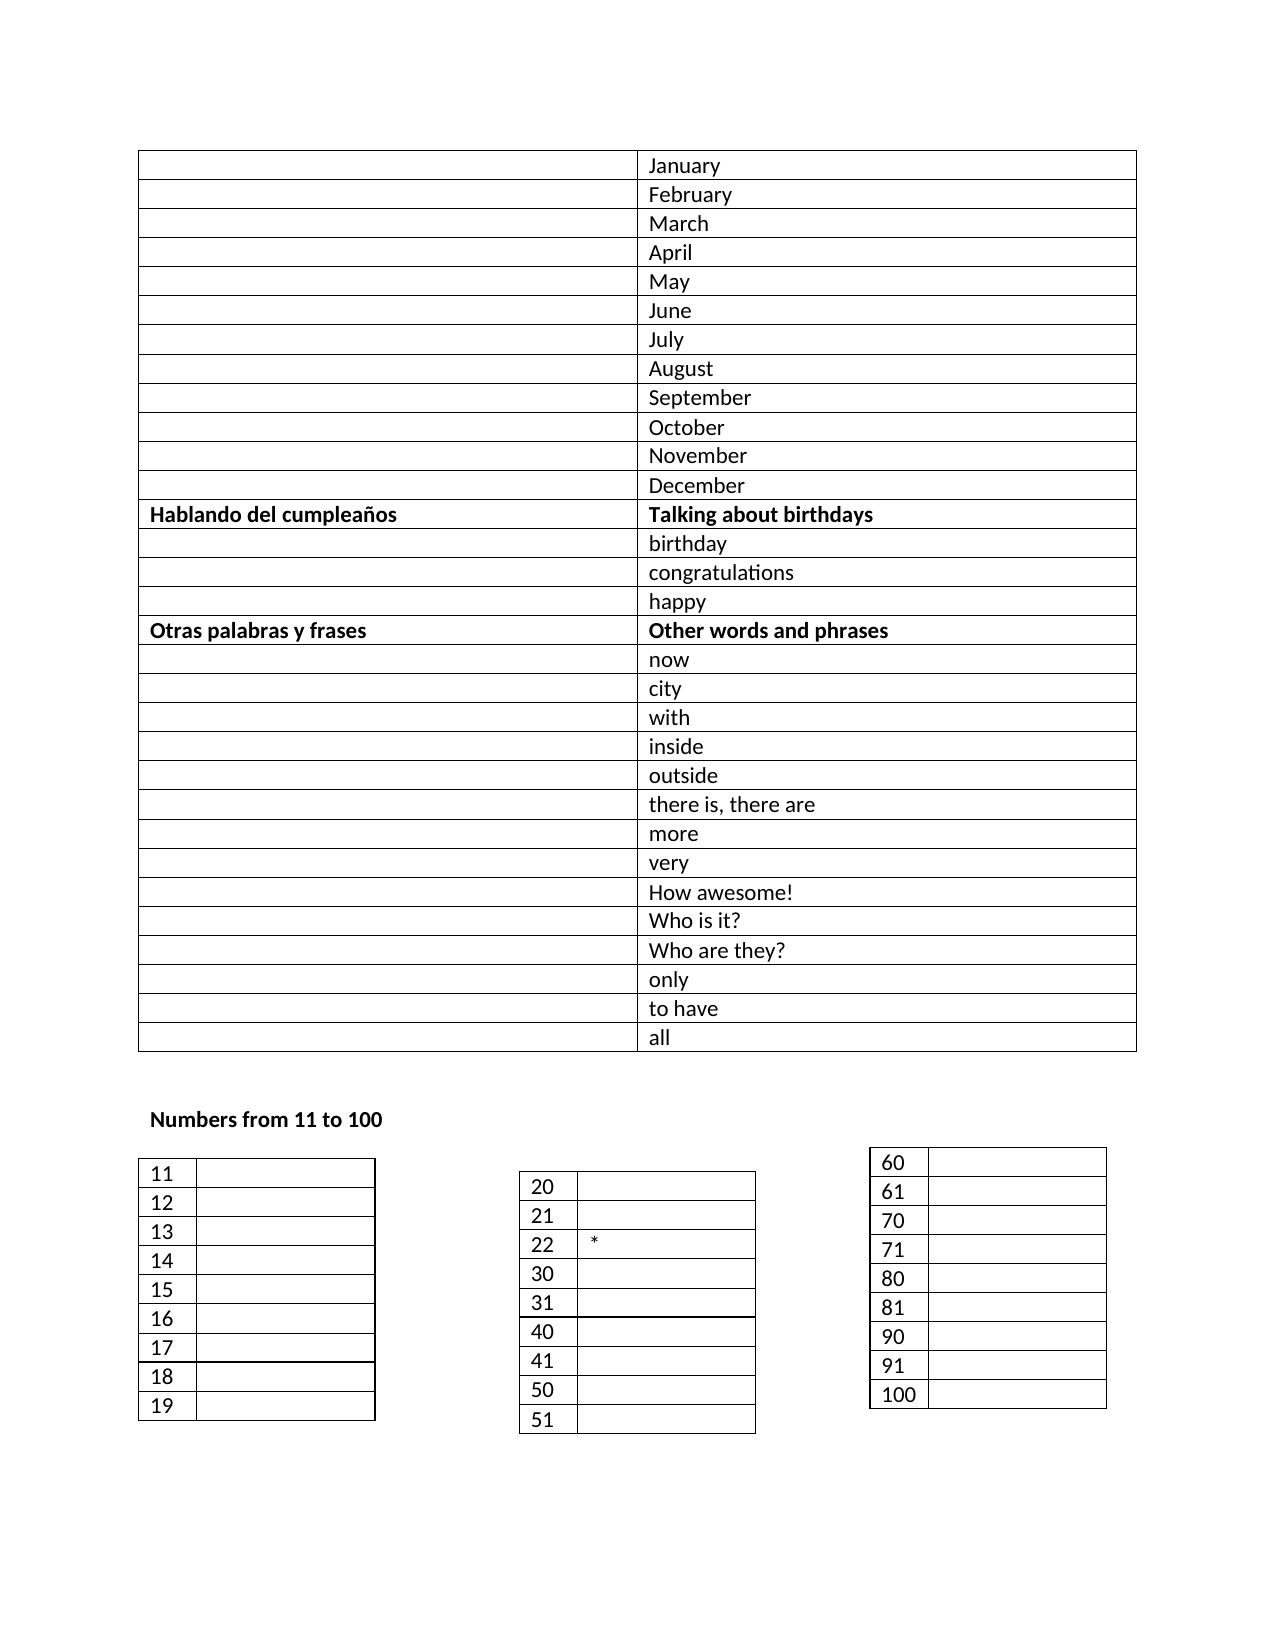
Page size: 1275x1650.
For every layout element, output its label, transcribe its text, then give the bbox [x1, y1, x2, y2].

table_header [197, 1159, 374, 1187]
table_cell 15 [139, 1275, 196, 1303]
table_cell [929, 1264, 1106, 1292]
table_cell [139, 761, 637, 789]
table_cell September [638, 384, 1136, 412]
table_cell [139, 471, 637, 499]
table_cell happy [638, 587, 1136, 615]
table_cell [139, 384, 637, 412]
table_cell [197, 1246, 374, 1274]
table_cell [197, 1217, 374, 1245]
table_cell * [578, 1230, 755, 1258]
table_cell [139, 1023, 637, 1051]
table_cell outside [638, 761, 1136, 789]
table_cell 50 [520, 1376, 577, 1404]
table_cell April [638, 238, 1136, 266]
table_cell [139, 936, 637, 964]
table_cell 80 [871, 1264, 928, 1292]
table_cell 31 [520, 1289, 577, 1316]
table_cell [578, 1347, 755, 1374]
table_cell congratulations [638, 558, 1136, 586]
table_cell 19 [139, 1392, 196, 1419]
table_cell June [638, 296, 1136, 324]
table_cell there is, there are [638, 790, 1136, 818]
table_cell to have [638, 994, 1136, 1022]
table_cell [929, 1206, 1106, 1234]
table_cell birthday [638, 529, 1136, 557]
table_cell only [638, 965, 1136, 993]
table_cell November [638, 442, 1136, 470]
table_cell now [638, 645, 1136, 673]
table_cell [578, 1318, 755, 1346]
table_cell [139, 151, 637, 179]
table_cell February [638, 180, 1136, 208]
table_cell 22 [520, 1230, 577, 1258]
table_cell Talking about birthdays [638, 500, 1136, 528]
table_cell [197, 1304, 374, 1332]
table_cell [139, 442, 637, 470]
table_cell January [638, 151, 1136, 179]
table_cell [139, 790, 637, 818]
table_cell 17 [139, 1334, 196, 1361]
table_cell How awesome! [638, 878, 1136, 906]
table_cell [139, 674, 637, 702]
table_cell Who are they? [638, 936, 1136, 964]
table_cell July [638, 325, 1136, 353]
table_cell 18 [139, 1363, 196, 1391]
table_cell 16 [139, 1304, 196, 1332]
table_cell [139, 878, 637, 906]
table_cell 71 [871, 1235, 928, 1263]
table_cell 61 [871, 1177, 928, 1205]
table_cell [139, 209, 637, 237]
table_cell more [638, 820, 1136, 847]
table_cell 70 [871, 1206, 928, 1234]
table_cell [139, 587, 637, 615]
table_cell 14 [139, 1246, 196, 1274]
table_cell May [638, 267, 1136, 295]
table_cell [197, 1334, 374, 1361]
table_cell 41 [520, 1347, 577, 1374]
table_cell Other words and phrases [638, 616, 1136, 644]
table_cell [197, 1392, 374, 1419]
table_cell Otras palabras y frases [139, 616, 637, 644]
table_cell [139, 907, 637, 935]
table_cell [139, 558, 637, 586]
table_cell [578, 1376, 755, 1404]
table_cell 90 [871, 1322, 928, 1350]
table_cell August [638, 355, 1136, 382]
table_cell [578, 1289, 755, 1316]
table_cell [139, 645, 637, 673]
table_cell [139, 238, 637, 266]
table_cell [139, 529, 637, 557]
table_cell 12 [139, 1188, 196, 1216]
table_cell [929, 1351, 1106, 1379]
table_cell [578, 1259, 755, 1287]
text Numbers from 11 to 100 [150, 1105, 1125, 1133]
table_cell very [638, 849, 1136, 877]
table_cell 21 [520, 1201, 577, 1229]
table_cell March [638, 209, 1136, 237]
table_header 20 [520, 1172, 577, 1200]
table_cell 81 [871, 1293, 928, 1321]
table_cell [139, 994, 637, 1022]
table_cell [139, 267, 637, 295]
table_cell [929, 1380, 1106, 1408]
table_cell [139, 732, 637, 760]
table_cell [139, 413, 637, 441]
table_cell [139, 820, 637, 847]
table_cell [197, 1363, 374, 1391]
table_cell [139, 965, 637, 993]
table_cell Who is it? [638, 907, 1136, 935]
table_cell [929, 1293, 1106, 1321]
table_cell inside [638, 732, 1136, 760]
table_cell 100 [871, 1380, 928, 1408]
table_cell [929, 1235, 1106, 1263]
table_cell all [638, 1023, 1136, 1051]
table_cell 51 [520, 1405, 577, 1433]
table_cell [578, 1201, 755, 1229]
table_cell [139, 849, 637, 877]
table_cell [139, 180, 637, 208]
table_cell [197, 1275, 374, 1303]
table_cell December [638, 471, 1136, 499]
table_header 11 [139, 1159, 196, 1187]
table_cell with [638, 703, 1136, 731]
table_header [578, 1172, 755, 1200]
table_cell [197, 1188, 374, 1216]
table_cell 13 [139, 1217, 196, 1245]
table_cell [139, 703, 637, 731]
table_cell 40 [520, 1318, 577, 1346]
table_cell October [638, 413, 1136, 441]
table_header [929, 1148, 1106, 1176]
table_cell [929, 1322, 1106, 1350]
table_header 60 [871, 1148, 928, 1176]
table_cell 30 [520, 1259, 577, 1287]
table_cell [578, 1405, 755, 1433]
table_cell [139, 355, 637, 382]
table_cell [139, 325, 637, 353]
table_cell Hablando del cumpleaños [139, 500, 637, 528]
table_cell [929, 1177, 1106, 1205]
table_cell 91 [871, 1351, 928, 1379]
table_cell [139, 296, 637, 324]
table_cell city [638, 674, 1136, 702]
